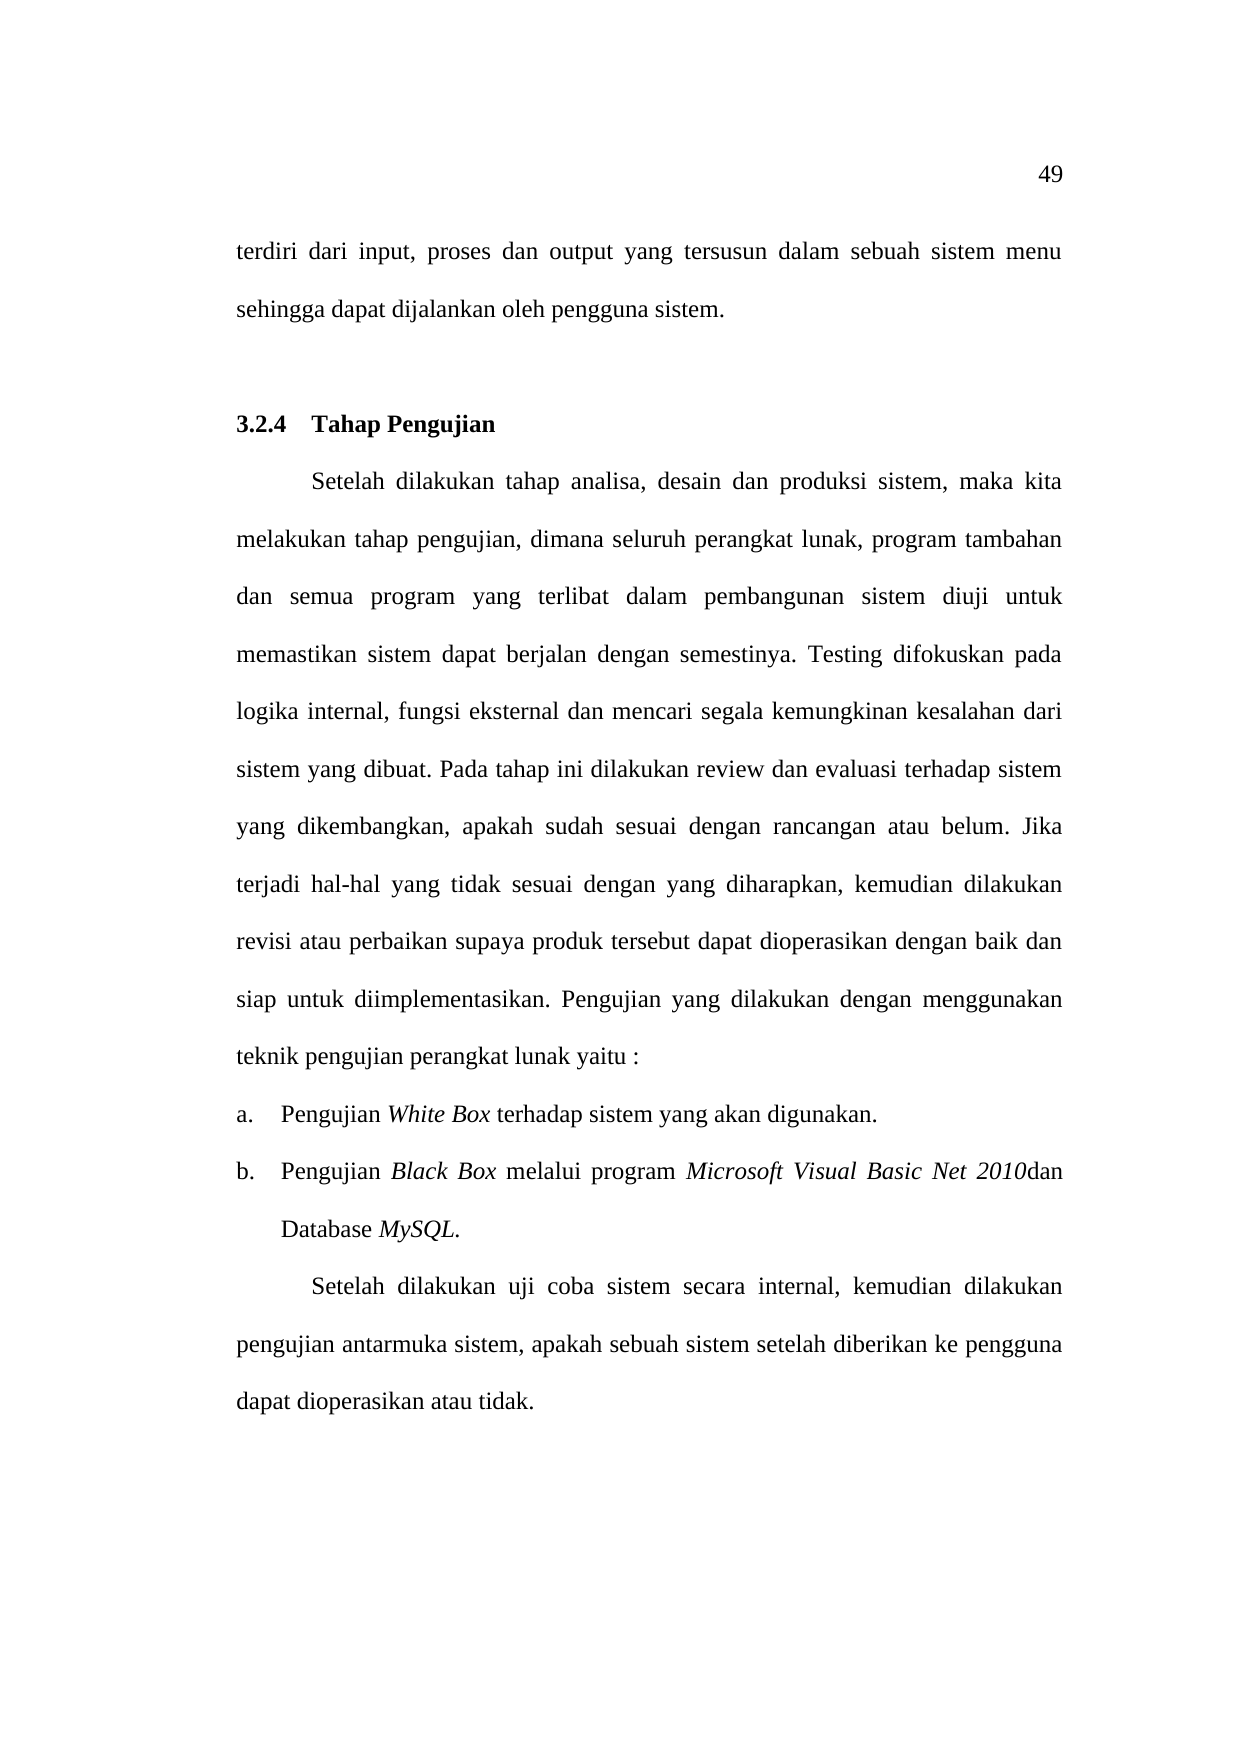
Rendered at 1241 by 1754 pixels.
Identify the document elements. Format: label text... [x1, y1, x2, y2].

list Pengujian Black Box melalui program Microsoft Visual Basic Net 2010dan Database MySQL. [236, 1156, 1063, 1242]
text Setelah dilakukan uji coba sistem secara internal, kemudian dilakukan pengujian antarmuka sistem, apakah sebuah sistem setelah diberikan ke pengguna dapat dioperasikan atau tidak. [236, 1271, 1063, 1415]
list Pengujian White Box terhadap sistem yang akan digunakan. [236, 1099, 1063, 1127]
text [236, 236, 1063, 322]
text 3.2.4 Tahap Pengujian [236, 409, 1063, 437]
text Setelah dilakukan tahap analisa, desain dan produksi sistem, maka kita melakukan tahap pengujian, dimana seluruh perangkat lunak, program tambahan dan semua program yang terlibat dalam pembangunan sistem diuji untuk memastikan sistem dapat berjalan dengan semestinya. Testing difokuskan pada logika internal, fungsi eksternal dan mencari segala kemungkinan kesalahan dari sistem yang dibuat. Pada tahap ini dilakukan review dan evaluasi terhadap sistem yang dikembangkan, apakah sudah sesuai dengan rancangan atau belum. Jika terjadi hal-hal yang tidak sesuai dengan yang diharapkan, kemudian dilakukan revisi atau perbaikan supaya produk tersebut dapat dioperasikan dengan baik dan siap untuk diimplementasikan. Pengujian yang dilakukan dengan menggunakan teknik pengujian perangkat lunak yaitu : [236, 466, 1063, 1070]
